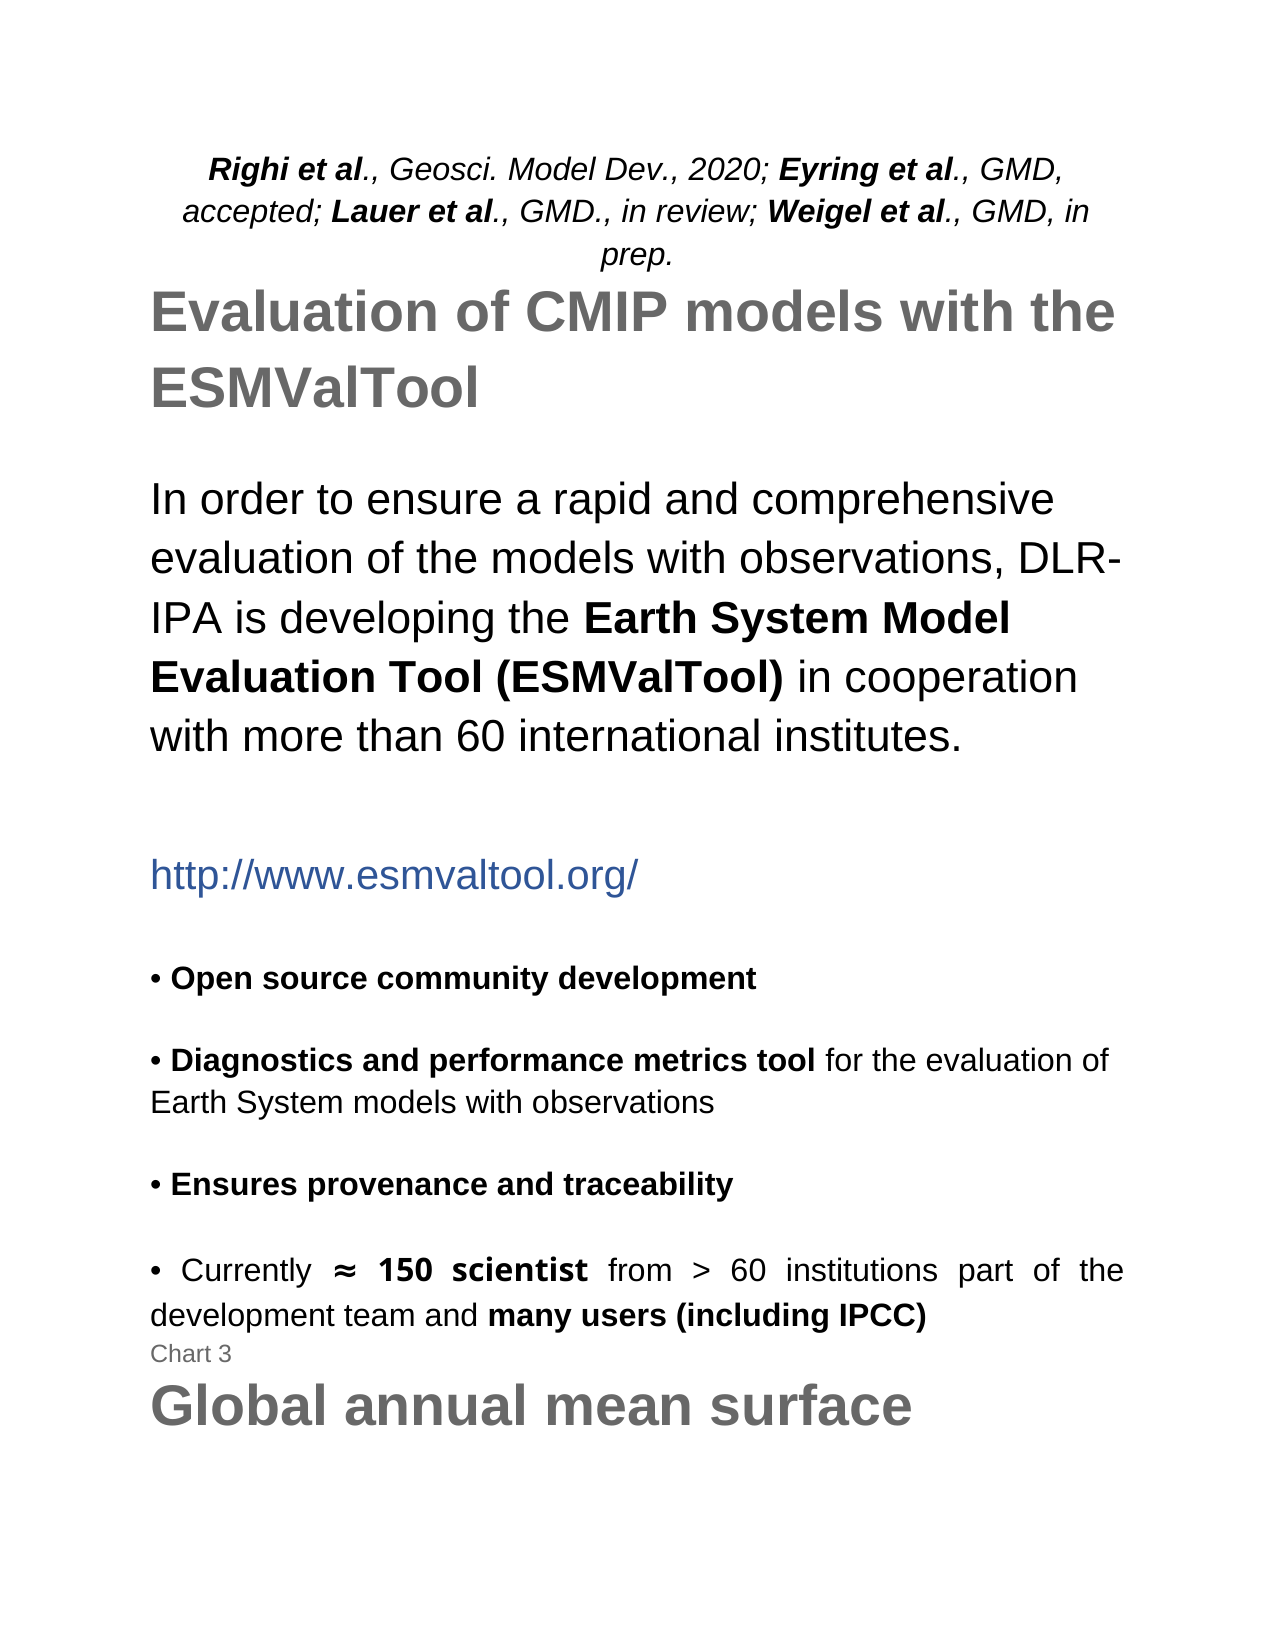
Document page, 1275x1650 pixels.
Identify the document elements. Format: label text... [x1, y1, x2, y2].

text In order to ensure a rapid and comprehensive evaluation of the models with observations, DLR-IPA is developing the Earth System Model Evaluation Tool (ESMValTool) in cooperation with more than 60 international institutes. [150, 472, 1125, 761]
text • Diagnostics and performance metrics tool for the evaluation of Earth System models with observations [150, 1041, 1125, 1121]
text Evaluation of CMIP models with the ESMValTool [150, 278, 1125, 419]
text • Currently ≈ 150 scientist from > 60 institutions part of the development team and many users (including IPCC) [150, 1247, 1125, 1333]
text • Open source community development [150, 959, 1125, 996]
text http://www.esmvaltool.org/ [150, 850, 1125, 898]
text Righi et al., Geosci. Model Dev., 2020; Eyring et al., GMD, accepted; Lauer et al., GMD., in review; Weigel et al., GMD, in prep. [150, 150, 1125, 272]
text Chart 3 [150, 1339, 1125, 1367]
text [150, 1372, 1125, 1438]
text • Ensures provenance and traceability [150, 1165, 1125, 1202]
